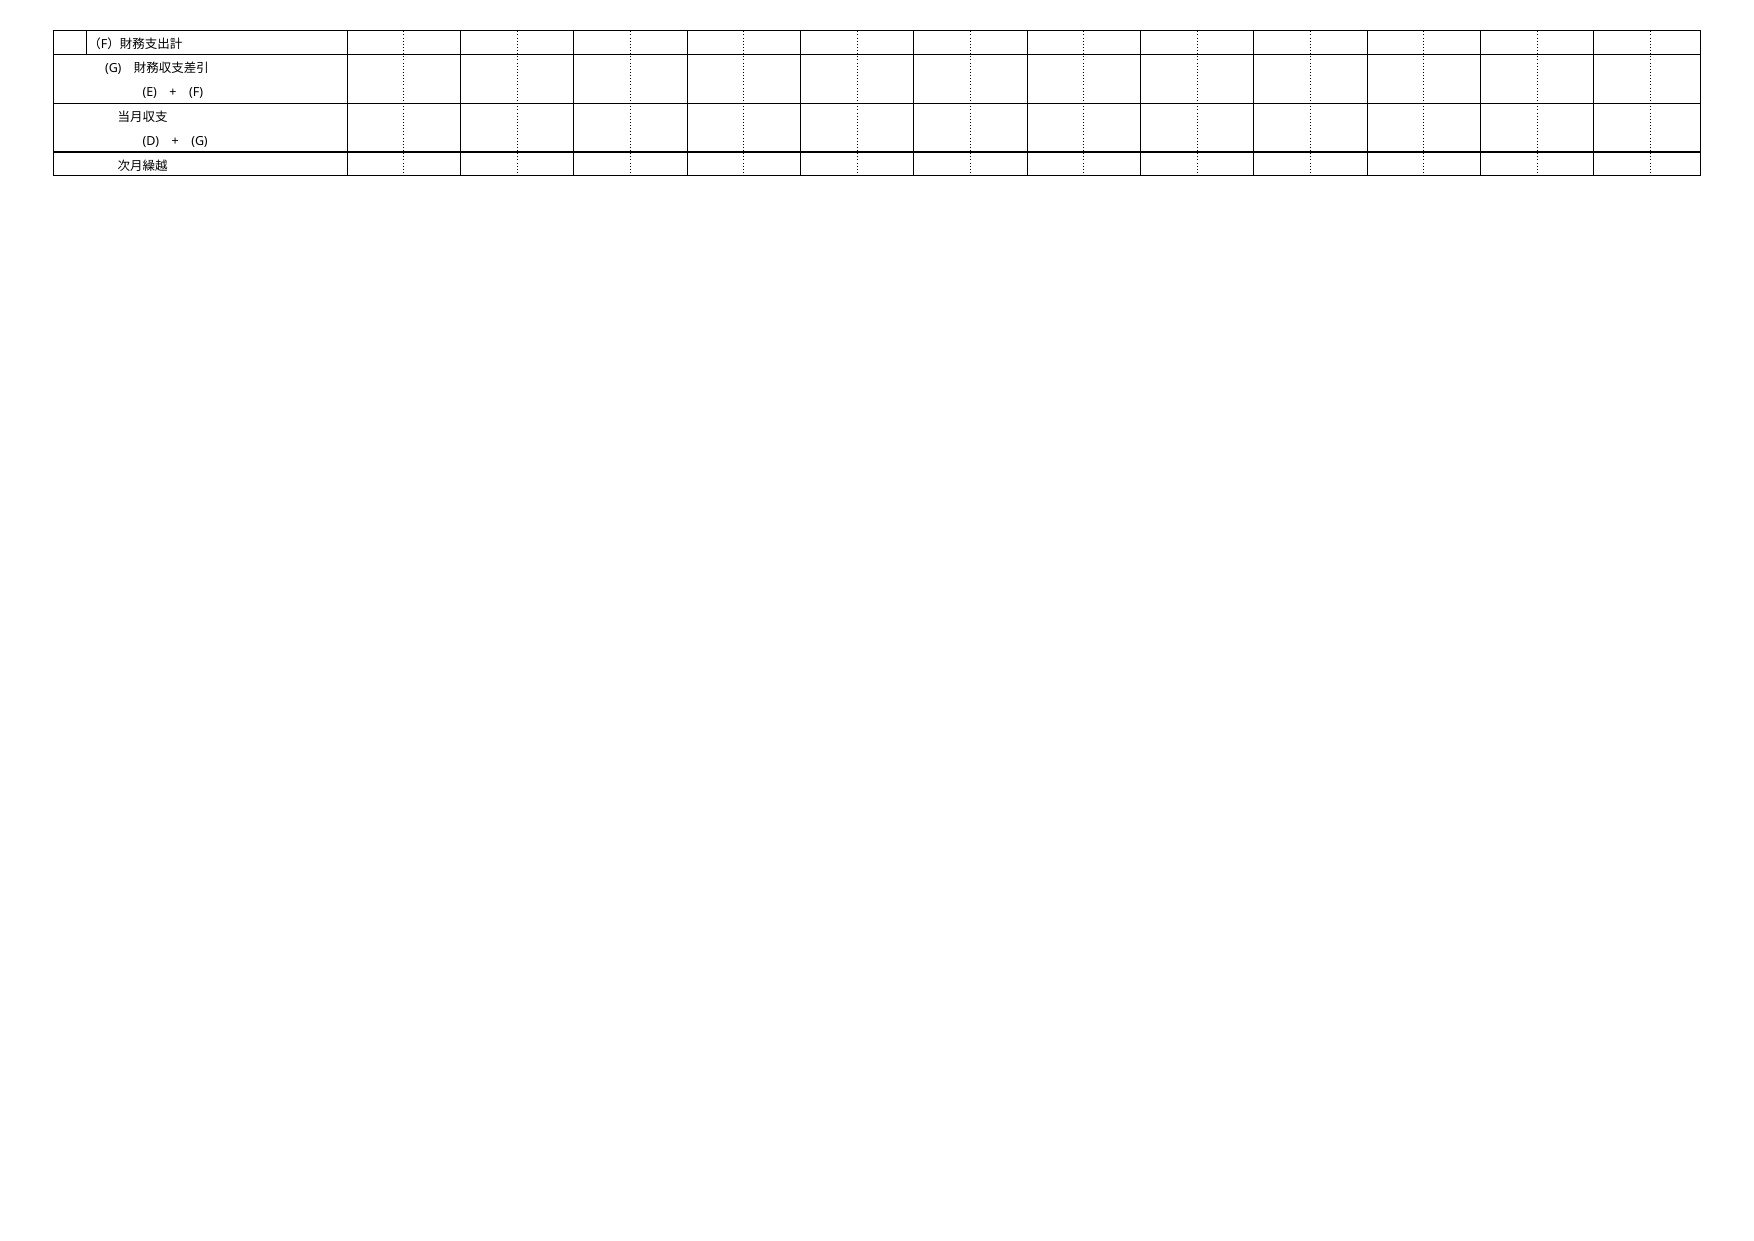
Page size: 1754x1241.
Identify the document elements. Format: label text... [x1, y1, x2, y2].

table_cell [688, 153, 744, 175]
table_cell [914, 31, 970, 54]
table_cell [404, 55, 460, 103]
table_cell [1650, 153, 1700, 175]
table_cell [1310, 104, 1367, 151]
table_cell [801, 55, 857, 103]
table_cell [1424, 104, 1480, 151]
table_cell [348, 31, 404, 54]
table_cell [1254, 55, 1310, 103]
table_cell [1368, 55, 1424, 103]
table_cell [517, 153, 573, 175]
table_cell [1537, 104, 1593, 151]
table_cell (G) 財務収支差引 [54, 55, 347, 78]
table_cell [1481, 31, 1537, 54]
table_cell [1197, 153, 1253, 175]
table_cell [1650, 104, 1700, 151]
table_cell [1424, 153, 1480, 175]
table_cell [1424, 55, 1480, 103]
table_cell [461, 104, 517, 151]
table_cell [404, 31, 460, 54]
table_cell [1368, 153, 1424, 175]
table_cell [688, 31, 744, 54]
table_cell [348, 104, 404, 151]
table_cell [801, 153, 857, 175]
table_cell [1084, 153, 1140, 175]
table_cell [914, 55, 970, 103]
table_cell [1537, 153, 1593, 175]
table_cell [857, 153, 913, 175]
table_cell [1141, 153, 1197, 175]
table_cell [630, 104, 687, 151]
table_cell [1028, 104, 1084, 151]
table_cell [574, 104, 630, 151]
table_cell [461, 55, 517, 103]
table_cell [914, 104, 970, 151]
table_cell [1481, 153, 1537, 175]
table_cell [574, 153, 630, 175]
table_cell [574, 55, 630, 103]
table_cell [1028, 55, 1084, 103]
table_cell [1594, 104, 1650, 151]
table_cell [1594, 31, 1650, 54]
table_cell [348, 153, 404, 175]
table_cell [574, 31, 630, 54]
table_cell [1481, 55, 1537, 103]
table_cell [1197, 55, 1253, 103]
table_cell [1368, 104, 1424, 151]
table_cell [517, 55, 573, 103]
table_cell [1084, 55, 1140, 103]
table_cell [970, 31, 1027, 54]
table_cell [517, 31, 573, 54]
table_cell [801, 104, 857, 151]
table_cell 次月繰越 [54, 153, 347, 175]
table_cell [1537, 55, 1593, 103]
table_cell 当月収支 [54, 104, 347, 128]
table_cell [1254, 104, 1310, 151]
table_cell [1254, 31, 1310, 54]
table_cell [1650, 55, 1700, 103]
table_cell [1141, 31, 1197, 54]
table_cell [688, 55, 744, 103]
table_cell [1141, 55, 1197, 103]
table_cell [857, 55, 913, 103]
table_cell [1594, 153, 1650, 175]
table_cell [1254, 153, 1310, 175]
table_cell [970, 104, 1027, 151]
table_cell [801, 31, 857, 54]
table_cell [857, 104, 913, 151]
table_cell [1368, 31, 1424, 54]
table_cell [1537, 31, 1593, 54]
table_cell [914, 153, 970, 175]
table_cell [744, 104, 800, 151]
table_cell [744, 153, 800, 175]
table_cell [461, 153, 517, 175]
table_cell [970, 55, 1027, 103]
table_cell （F）財務支出計 [87, 31, 347, 54]
table_cell [1310, 55, 1367, 103]
table_cell [1310, 153, 1367, 175]
table_cell [630, 31, 687, 54]
table_cell [1084, 104, 1140, 151]
table_cell (E) + (F) [54, 78, 347, 103]
table_cell [857, 31, 913, 54]
table_cell [1481, 104, 1537, 151]
table_cell [1197, 31, 1253, 54]
table_cell [744, 31, 800, 54]
table_cell [1310, 31, 1367, 54]
table_cell [1028, 153, 1084, 175]
table_cell [1141, 104, 1197, 151]
table_cell [461, 31, 517, 54]
table_cell [970, 153, 1027, 175]
table_cell [1424, 31, 1480, 54]
table_cell [630, 153, 687, 175]
table_cell [688, 104, 744, 151]
table_cell (D) + (G) [54, 128, 347, 151]
table_cell [1650, 31, 1700, 54]
table_cell [404, 153, 460, 175]
table_cell [1197, 104, 1253, 151]
table_cell [630, 55, 687, 103]
table_cell [348, 55, 404, 103]
table_cell [744, 55, 800, 103]
table_cell [1028, 31, 1084, 54]
table_cell [1084, 31, 1140, 54]
table_cell [517, 104, 573, 151]
table_cell [1594, 55, 1650, 103]
table_cell [404, 104, 460, 151]
